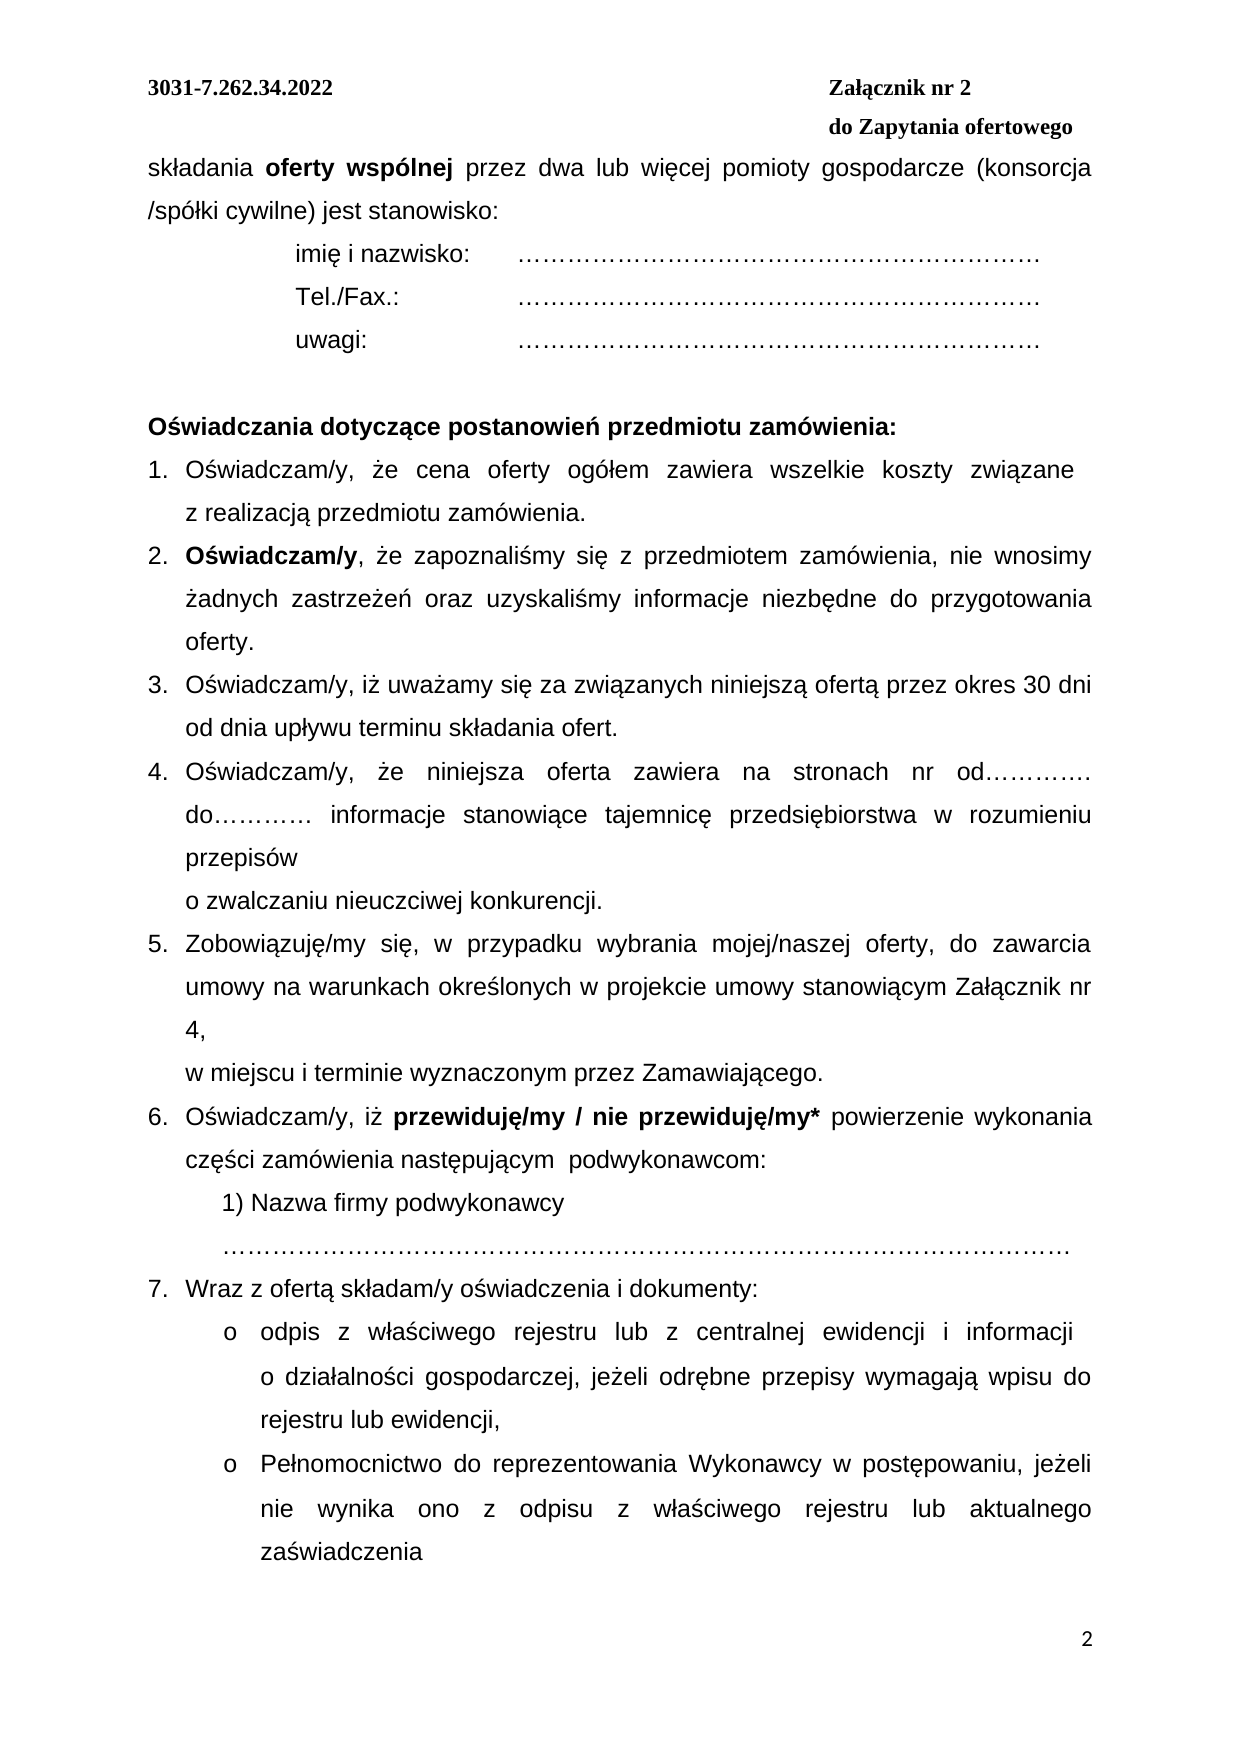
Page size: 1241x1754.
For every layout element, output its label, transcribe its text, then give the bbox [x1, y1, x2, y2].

text Oświadczania dotyczące postanowień przedmiotu zamówienia: [148, 411, 1093, 440]
list odpis z właściwego rejestru lub z centralnej ewidencji i informacji o działalności gospodarczej, jeżeli odrębne przepisy wymagają wpisu do rejestru lub ewidencji, [223, 1317, 1093, 1434]
list Wraz z ofertą składam/y oświadczenia i dokumenty: [148, 1274, 1093, 1303]
text imię i nazwisko: ……………………………………………………… [221, 239, 1093, 268]
list Zobowiązuję/my się, w przypadku wybrania mojej/naszej oferty, do zawarcia umowy na warunkach określonych w projekcie umowy stanowiącym Załącznik nr 4, w miejscu i terminie wyznaczonym przez Zamawiającego. [148, 929, 1093, 1087]
text 1) Nazwa firmy podwykonawcy ………………………………………………………………………………………… [221, 1188, 1093, 1259]
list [223, 1449, 1093, 1566]
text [148, 153, 1093, 224]
text Tel./Fax.: ……………………………………………………… [221, 282, 1093, 311]
text uwagi: ……………………………………………………… [221, 325, 1093, 354]
list Oświadczam/y, że niniejsza oferta zawiera na stronach nr od…………. do………… informacje stanowiące tajemnicę przedsiębiorstwa w rozumieniu przepisów o zwalczaniu nieuczciwej konkurencji. [148, 756, 1093, 914]
list Oświadczam/y, iż uważamy się za związanych niniejszą ofertą przez okres 30 dni od dnia upływu terminu składania ofert. [148, 670, 1093, 742]
list Oświadczam/y, iż przewiduję/my / nie przewiduję/my* powierzenie wykonania części zamówienia następującym podwykonawcom: [148, 1101, 1093, 1173]
list Oświadczam/y, że cena oferty ogółem zawiera wszelkie koszty związane z realizacją przedmiotu zamówienia. [148, 454, 1093, 526]
list Oświadczam/y, że zapoznaliśmy się z przedmiotem zamówienia, nie wnosimy żadnych zastrzeżeń oraz uzyskaliśmy informacje niezbędne do przygotowania oferty. [148, 541, 1093, 656]
